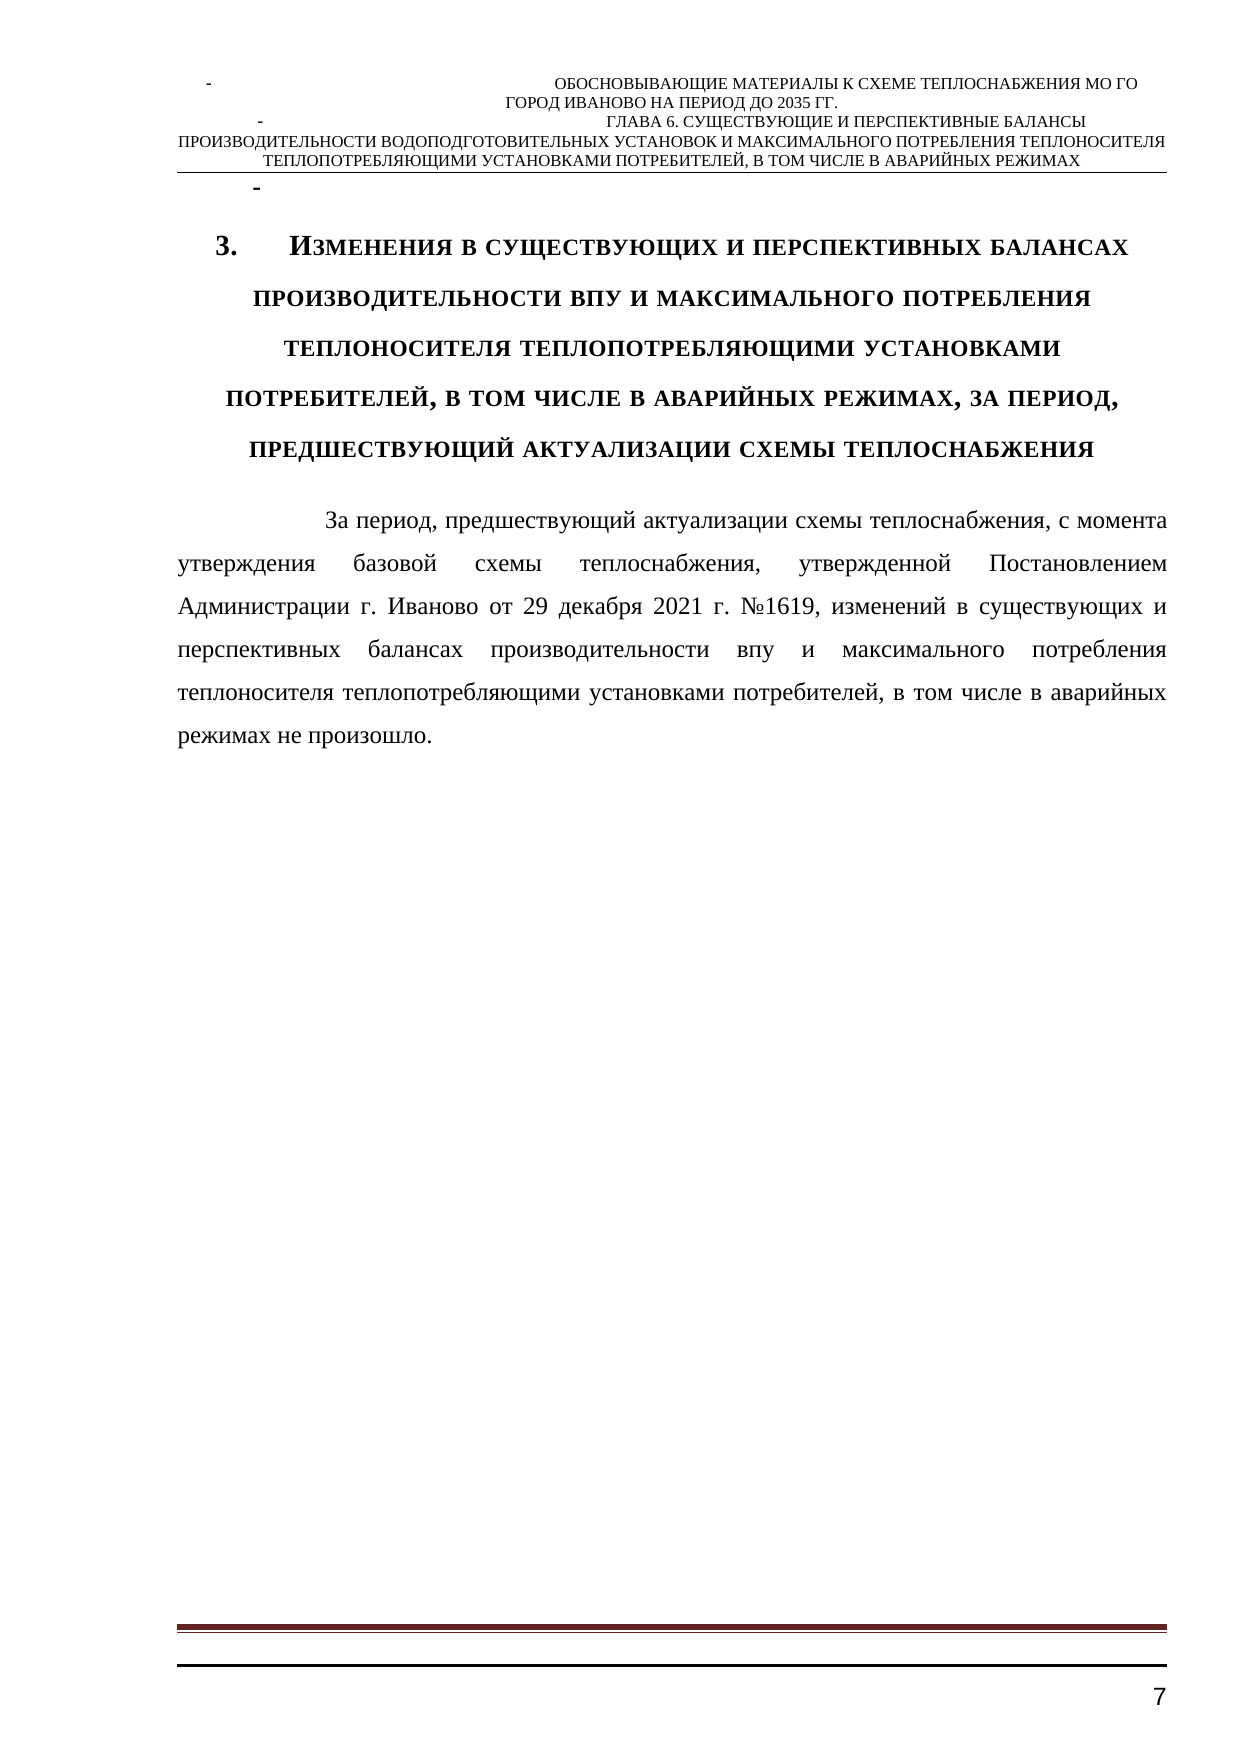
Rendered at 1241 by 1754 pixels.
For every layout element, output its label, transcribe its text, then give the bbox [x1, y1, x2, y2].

subtitle Изменения в существующих и перспективных балансах производительности впу и максимального потребления теплоносителя теплопотребляющими установками потребителей, в том числе в аварийных режимах, за период, предшествующий актуализации схемы теплоснабжения [177, 228, 1167, 463]
text За период, предшествующий актуализации схемы теплоснабжения, с момента утверждения базовой схемы теплоснабжения, утвержденной Постановлением Администрации г. Иваново от 29 декабря 2021 г. №1619, изменений в существующих и перспективных балансах производительности впу и максимального потребления теплоносителя теплопотребляющими установками потребителей, в том числе в аварийных режимах не произошло. [177, 505, 1168, 749]
